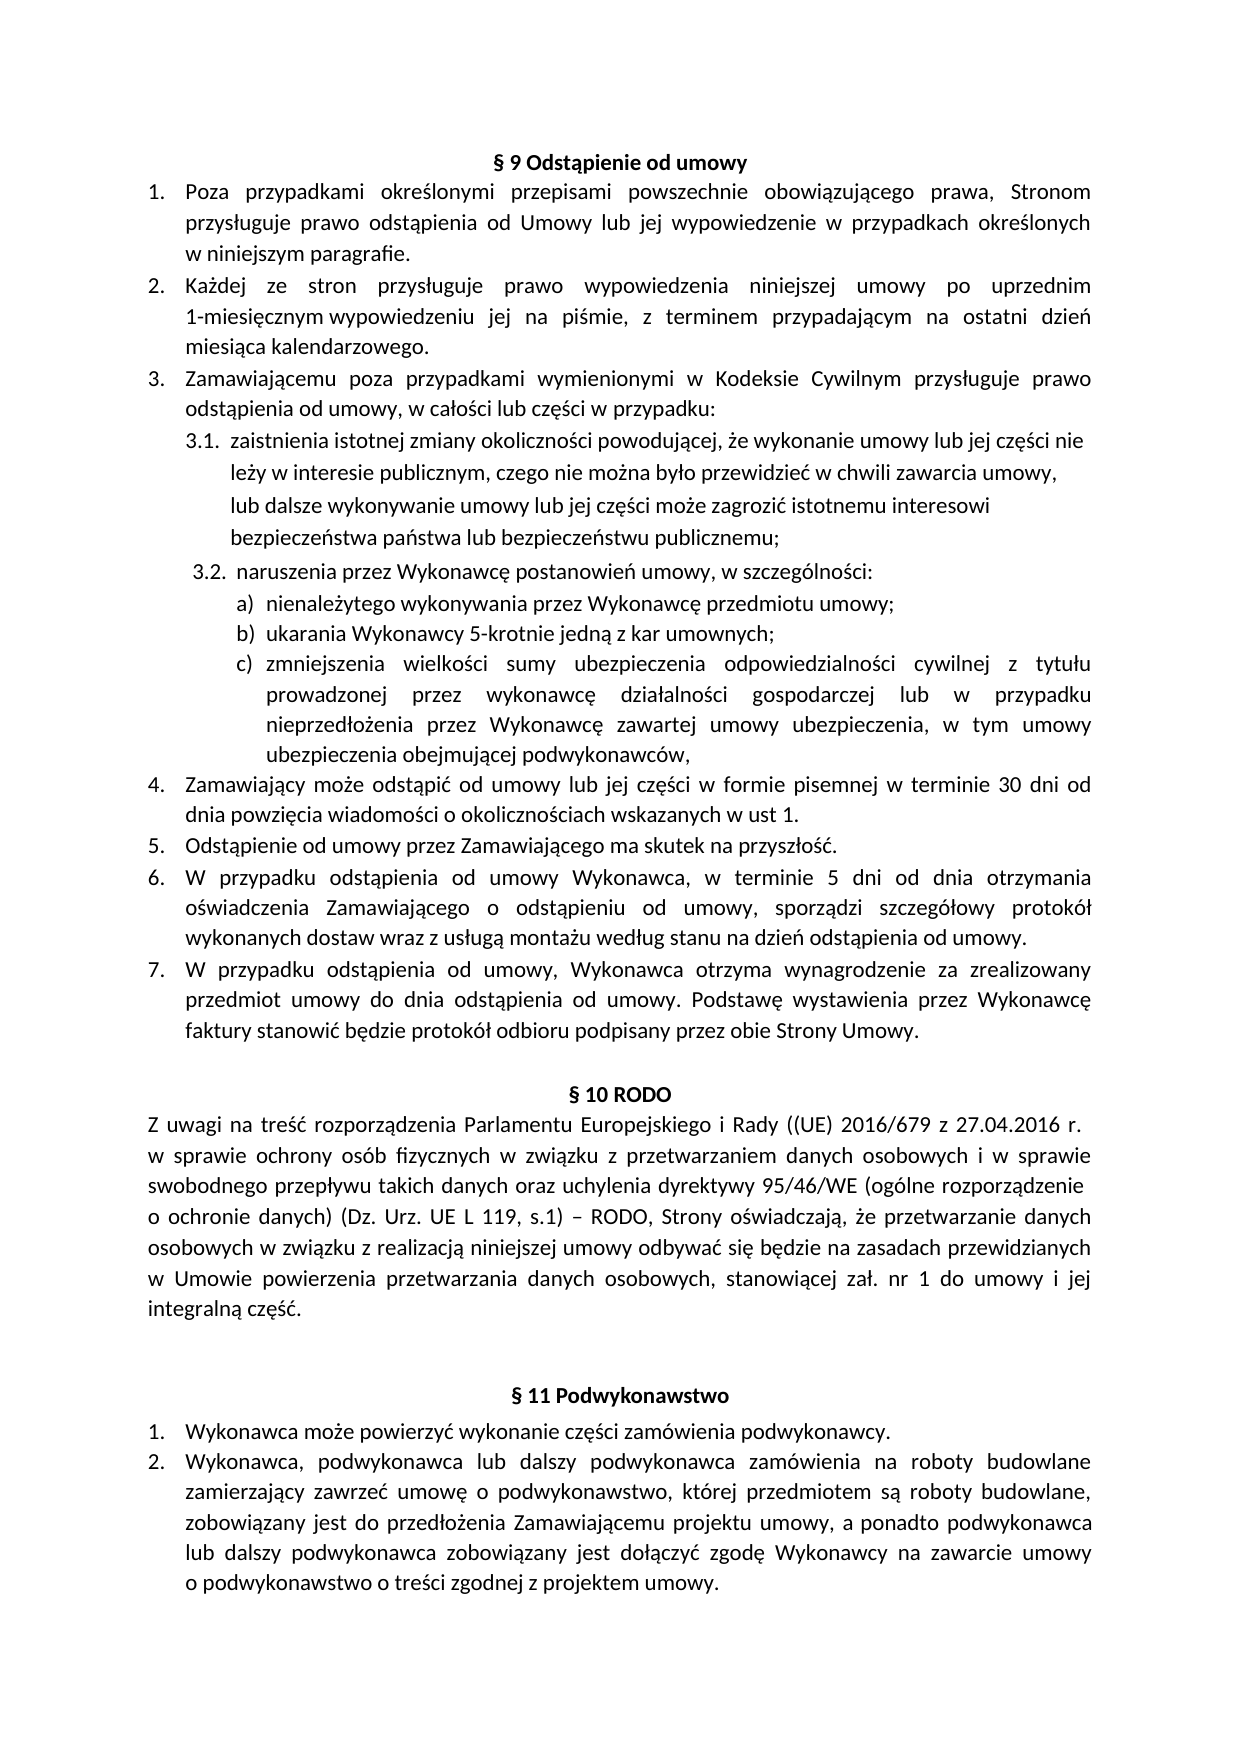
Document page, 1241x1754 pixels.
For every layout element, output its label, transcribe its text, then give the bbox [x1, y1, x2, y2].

list W przypadku odstąpienia od umowy Wykonawca, w terminie 5 dni od dnia otrzymania oświadczenia Zamawiającego o odstąpieniu od umowy, sporządzi szczegółowy protokół wykonanych dostaw wraz z usługą montażu według stanu na dzień odstąpienia od umowy. [148, 863, 1093, 951]
list ukarania Wykonawcy 5-krotnie jedną z kar umownych; [236, 619, 1093, 647]
list Wykonawca może powierzyć wykonanie części zamówienia podwykonawcy. [148, 1417, 1093, 1445]
list nienależytego wykonywania przez Wykonawcę przedmiotu umowy; [236, 589, 1093, 617]
text § 9 Odstąpienie od umowy [148, 148, 1093, 176]
list Poza przypadkami określonymi przepisami powszechnie obowiązującego prawa, Stronom przysługuje prawo odstąpienia od Umowy lub jej wypowiedzenie w przypadkach określonych w niniejszym paragrafie. [148, 177, 1093, 267]
text § 10 RODO [148, 1080, 1092, 1108]
list naruszenia przez Wykonawcę postanowień umowy, w szczególności: [192, 557, 1093, 585]
list Każdej ze stron przysługuje prawo wypowiedzenia niniejszej umowy po uprzednim 1-miesięcznym wypowiedzeniu jej na piśmie, z terminem przypadającym na ostatni dzień miesiąca kalendarzowego. [148, 272, 1093, 360]
text § 11 Podwykonawstwo [148, 1381, 1093, 1409]
list Odstąpienie od umowy przez Zamawiającego ma skutek na przyszłość. [148, 831, 1093, 859]
text Z uwagi na treść rozporządzenia Parlamentu Europejskiego i Rady ((UE) 2016/679 z 27.04.2016 r. w sprawie ochrony osób fizycznych w związku z przetwarzaniem danych osobowych i w sprawie swobodnego przepływu takich danych oraz uchylenia dyrektywy 95/46/WE (ogólne rozporządzenie o ochronie danych) (Dz. Urz. UE L 119, s.1) – RODO, Strony oświadczają, że przetwarzanie danych osobowych w związku z realizacją niniejszej umowy odbywać się będzie na zasadach przewidzianych w Umowie powierzenia przetwarzania danych osobowych, stanowiącej zał. nr 1 do umowy i jej integralną część. [148, 1110, 1093, 1322]
list zaistnienia istotnej zmiany okoliczności powodującej, że wykonanie umowy lub jej części nie leży w interesie publicznym, czego nie można było przewidzieć w chwili zawarcia umowy, lub dalsze wykonywanie umowy lub jej części może zagrozić istotnemu interesowi bezpieczeństwa państwa lub bezpieczeństwu publicznemu; [185, 426, 1093, 551]
list W przypadku odstąpienia od umowy, Wykonawca otrzyma wynagrodzenie za zrealizowany przedmiot umowy do dnia odstąpienia od umowy. Podstawę wystawienia przez Wykonawcę faktury stanowić będzie protokół odbioru podpisany przez obie Strony Umowy. [148, 955, 1093, 1044]
list Wykonawca, podwykonawca lub dalszy podwykonawca zamówienia na roboty budowlane zamierzający zawrzeć umowę o podwykonawstwo, której przedmiotem są roboty budowlane, zobowiązany jest do przedłożenia Zamawiającemu projektu umowy, a ponadto podwykonawca lub dalszy podwykonawca zobowiązany jest dołączyć zgodę Wykonawcy na zawarcie umowy o podwykonawstwo o treści zgodnej z projektem umowy. [148, 1447, 1093, 1596]
list Zamawiający może odstąpić od umowy lub jej części w formie pisemnej w terminie 30 dni od dnia powzięcia wiadomości o okolicznościach wskazanych w ust 1. [148, 770, 1093, 828]
list Zamawiającemu poza przypadkami wymienionymi w Kodeksie Cywilnym przysługuje prawo odstąpienia od umowy, w całości lub części w przypadku: [148, 364, 1093, 422]
list zmniejszenia wielkości sumy ubezpieczenia odpowiedzialności cywilnej z tytułu prowadzonej przez wykonawcę działalności gospodarczej lub w przypadku nieprzedłożenia przez Wykonawcę zawartej umowy ubezpieczenia, w tym umowy ubezpieczenia obejmującej podwykonawców, [236, 649, 1093, 768]
